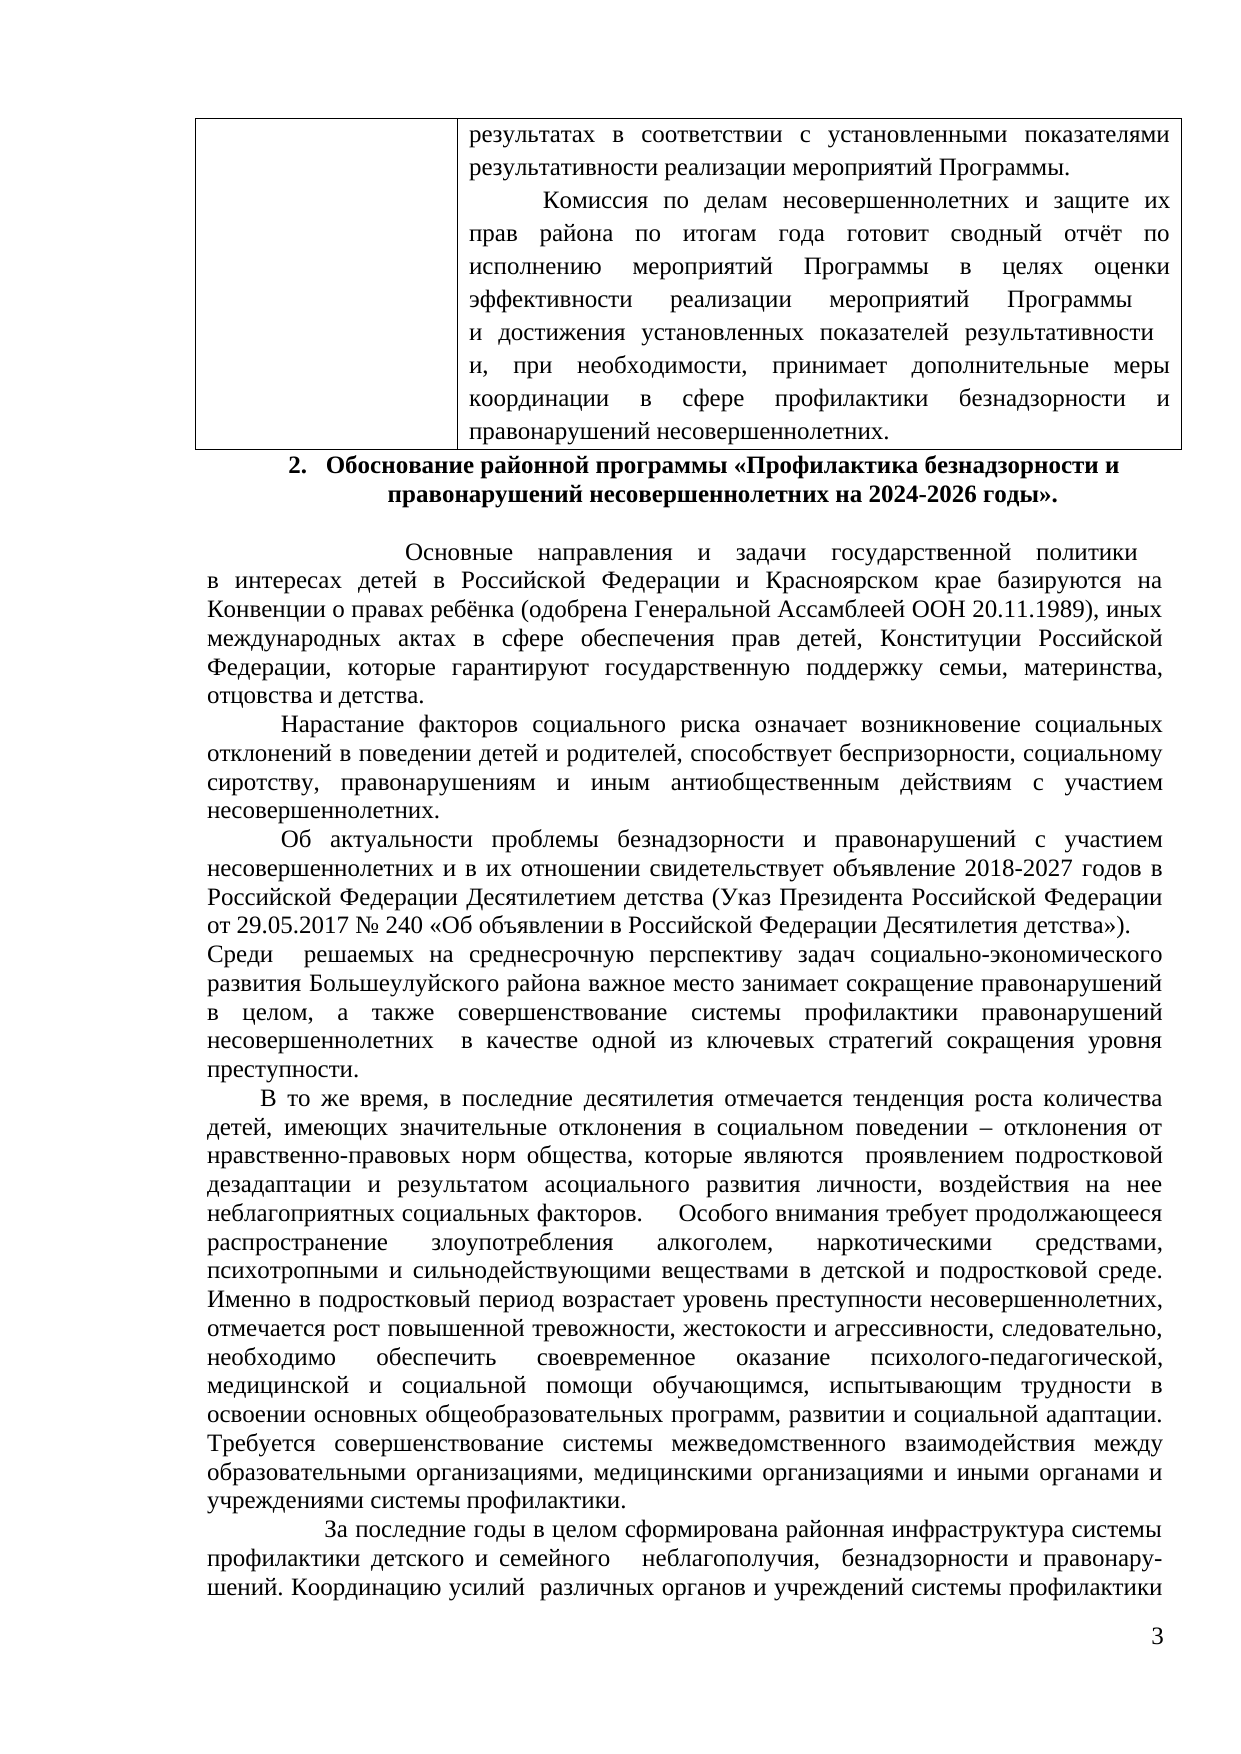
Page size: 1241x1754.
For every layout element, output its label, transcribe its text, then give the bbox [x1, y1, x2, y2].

text Основные направления и задачи государственной политики в интересах детей в Российской Федерации и Красноярском крае базируются на Конвенции о правах ребёнка (одобрена Генеральной Ассамблеей ООН 20.11.1989), иных международных актах в сфере обеспечения прав детей, Конституции Российской Федерации, которые гарантируют государственную поддержку семьи, материнства, отцовства и детства. [207, 537, 1163, 709]
text В то же время, в последние десятилетия отмечается тенденция роста количества детей, имеющих значительные отклонения в социальном поведении – отклонения от нравственно-правовых норм общества, которые являются проявлением подростковой дезадаптации и результатом асоциального развития личности, воздействия на нее неблагоприятных социальных факторов. Особого внимания требует продолжающееся распространение злоупотребления алкоголем, наркотическими средствами, психотропными и сильнодействующими веществами в детской и подростковой среде. Именно в подростковый период возрастает уровень преступности несовершеннолетних, отмечается рост повышенной тревожности, жестокости и агрессивности, следовательно, необходимо обеспечить своевременное оказание психолого-педагогической, медицинской и социальной помощи обучающимся, испытывающим трудности в освоении основных общеобразовательных программ, развитии и социальной адаптации. Требуется совершенствование системы межведомственного взаимодействия между образовательными организациями, медицинскими организациями и иными органами и учреждениями системы профилактики. [207, 1083, 1163, 1514]
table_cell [458, 119, 1181, 449]
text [207, 1514, 1163, 1600]
text Об актуальности проблемы безнадзорности и правонарушений с участием несовершеннолетних и в их отношении свидетельствует объявление 2018-2027 годов в Российской Федерации Десятилетием детства (Указ Президента Российской Федерации от 29.05.2017 № 240 «Об объявлении в Российской Федерации Десятилетия детства»). [207, 824, 1163, 939]
list Обоснование районной программы «Профилактика безнадзорности и правонарушений несовершеннолетних на 2024-2026 годы». [244, 450, 1163, 508]
text Нарастание факторов социального риска означает возникновение социальных отклонений в поведении детей и родителей, способствует беспризорности, социальному сиротству, правонарушениям и иным антиобщественным действиям с участием несовершеннолетних. [207, 709, 1163, 824]
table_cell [196, 119, 457, 449]
text Среди решаемых на среднесрочную перспективу задач социально-экономического развития Большеулуйского района важное место занимает сокращение правонарушений в целом, а также совершенствование системы профилактики правонарушений несовершеннолетних в качестве одной из ключевых стратегий сокращения уровня преступности. [207, 939, 1163, 1083]
